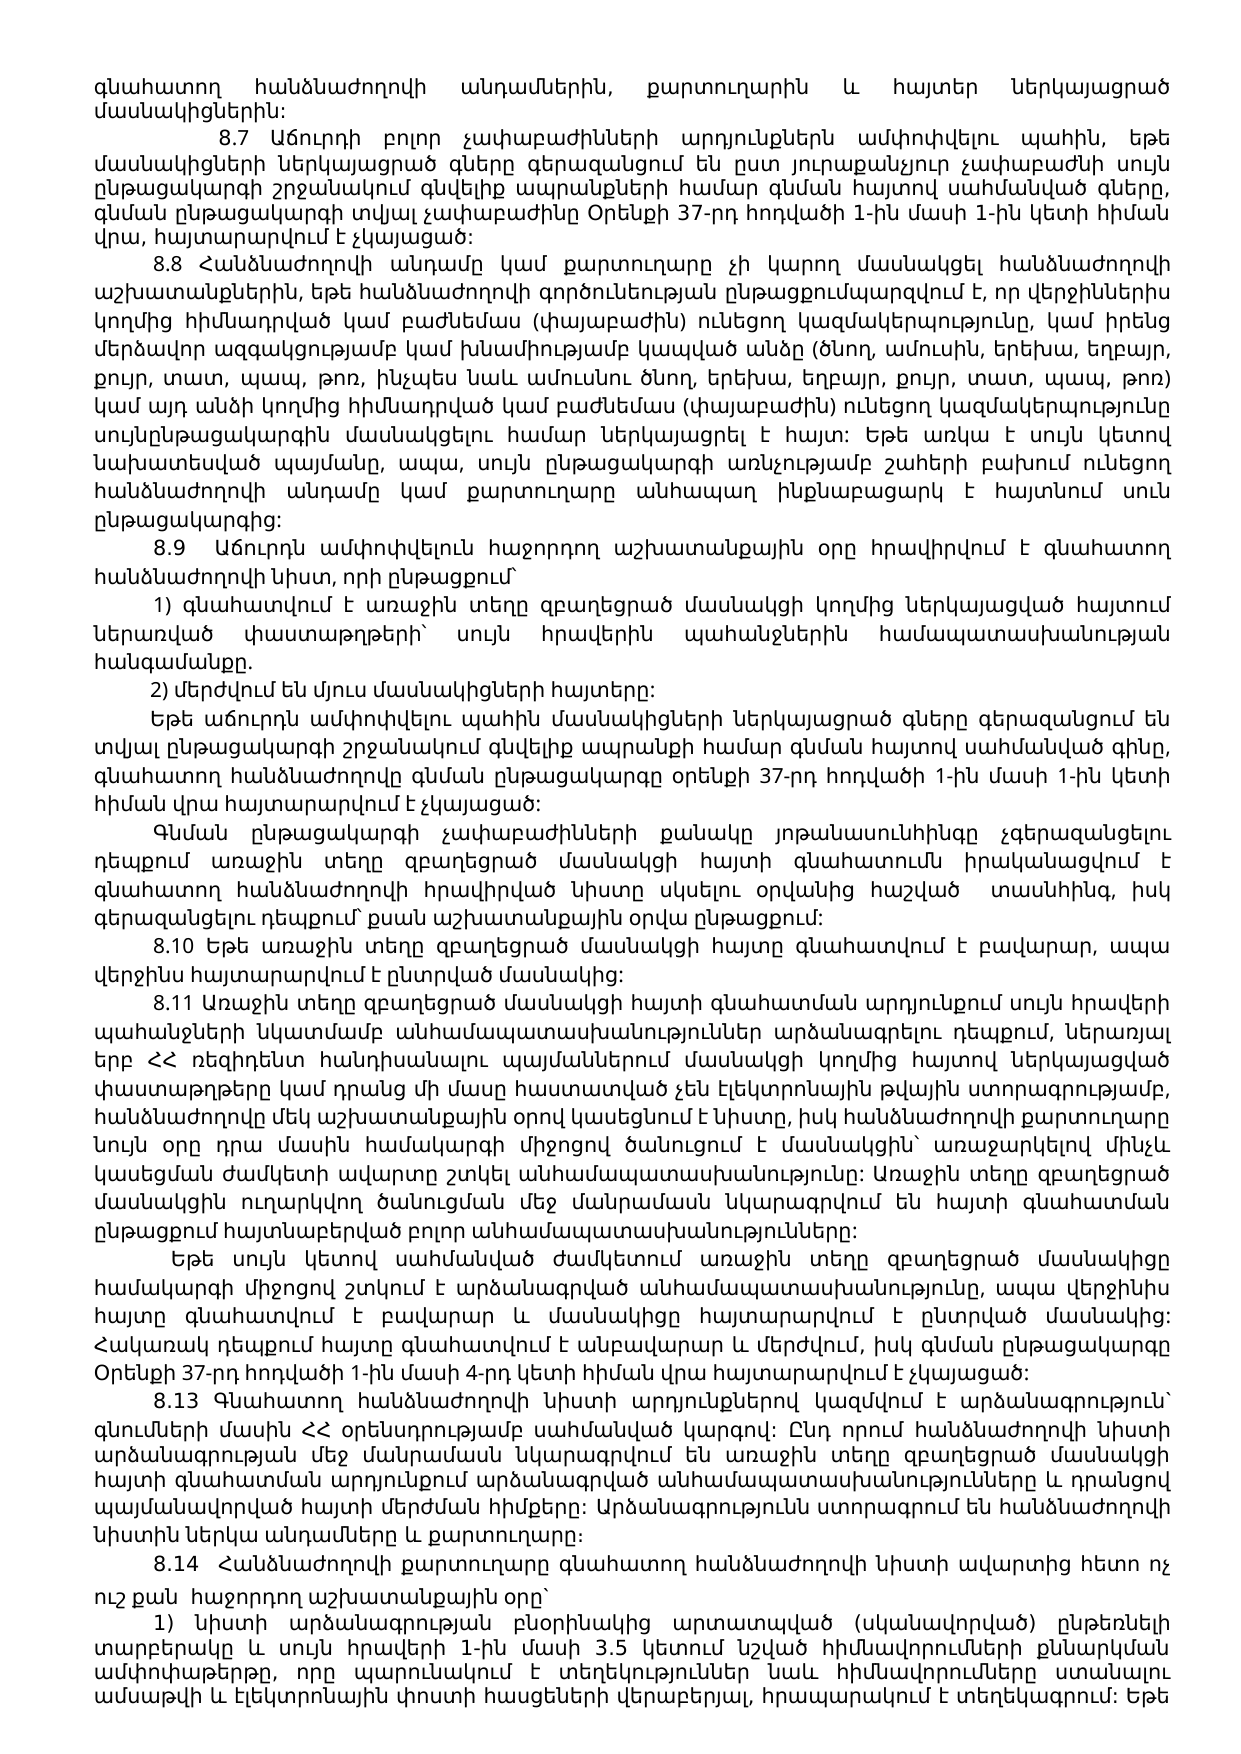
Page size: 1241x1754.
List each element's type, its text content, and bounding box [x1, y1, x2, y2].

text 8.7 Աճուրդի բոլոր չափաբաժինների արդյունքներն ամփոփվելու պահին, եթե մասնակիցների ներկայացրած գները գերազանցում են ըստ յուրաքանչյուր չափաբաժնի սույն ընթացակարգի շրջանակում գնվելիք ապրանքների համար գնման հայտով սահմանված գները, գնման ընթացակարգի տվյալ չափաբաժինը Օրենքի 37-րդ հոդվածի 1-ին մասի 1-ին կետի հիման վրա, հայտարարվում է չկայացած: [94, 123, 1171, 249]
text 8.10 Եթե առաջին տեղը զբաղեցրած մասնակցի հայտը գնահատվում է բավարար, ապա վերջինս հայտարարվում է ընտրված մասնակից: [94, 932, 1171, 988]
text Եթե աճուրդն ամփոփվելու պահին մասնակիցների ներկայացրած գները գերազանցում են տվյալ ընթացակարգի շրջանակում գնվելիք ապրանքի համար գնման հայտով սահմանված գինը, գնահատող հանձնաժողովը գնման ընթացակարգը օրենքի 37-րդ հոդվածի 1-ին մասի 1-ին կետի հիման վրա հայտարարվում է չկայացած: [94, 704, 1171, 818]
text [94, 1611, 1171, 1708]
text 8.8 Հանձնաժողովի անդամը կամ քարտուղարը չի կարող մասնակցել հանձնաժողովի աշխատանքներին, եթե հանձնաժողովի գործունեության ընթացքումպարզվում է, որ վերջիններիս կողմից հիմնադրված կամ բաժնեմաս (փայաբաժին) ունեցող կազմակերպությունը, կամ իրենց մերձավոր ազգակցությամբ կամ խնամիությամբ կապված անձը (ծնող, ամուսին, երեխա, եղբայր, քույր, տատ, պապ, թոռ, ինչպես նաև ամուսնու ծնող, երեխա, եղբայր, քույր, տատ, պապ, թոռ) կամ այդ անձի կողմից հիմնադրված կամ բաժնեմաս (փայաբաժին) ունեցող կազմակերպությունը սույնընթացակարգին մասնակցելու համար ներկայացրել է հայտ: Եթե առկա է սույն կետով նախատեսված պայմանը, ապա, սույն ընթացակարգի առնչությամբ շահերի բախում ունեցող հանձնաժողովի անդամը կամ քարտուղարը անհապաղ ինքնաբացարկ է հայտնում սուն ընթացակարգից: [94, 249, 1171, 533]
text 1) գնահատվում է առաջին տեղը զբաղեցրած մասնակցի կողմից ներկայացված հայտում ներառված փաստաթղթերի՝ սույն հրավերին պահանջներին համապատասխանության հանգամանքը. [94, 590, 1171, 676]
text 8.9 Աճուրդն ամփոփվելուն հաջորդող աշխատանքային օրը հրավիրվում է գնահատող հանձնաժողովի նիստ, որի ընթացքում՝ [94, 533, 1171, 590]
text 8.11 Առաջին տեղը զբաղեցրած մասնակցի հայտի գնահատման արդյունքում սույն հրավերի պահանջների նկատմամբ անհամապատասխանություններ արձանագրելու դեպքում, ներառյալ երբ ՀՀ ռեզիդենտ հանդիսանալու պայմաններում մասնակցի կողմից հայտով ներկայացված փաստաթղթերը կամ դրանց մի մասը հաստատված չեն էլեկտրոնային թվային ստորագրությամբ, հանձնաժողովը մեկ աշխատանքային օրով կասեցնում է նիստը, իսկ հանձնաժողովի քարտուղարը նույն օրը դրա մասին համակարգի միջոցով ծանուցում է մասնակցին՝ առաջարկելով մինչև կասեցման ժամկետի ավարտը շտկել անհամապատասխանությունը: Առաջին տեղը զբաղեցրած մասնակցին ուղարկվող ծանուցման մեջ մանրամասն նկարագրվում են հայտի գնահատման ընթացքում հայտնաբերված բոլոր անհամապատասխանությունները: [94, 988, 1171, 1244]
text 2) մերժվում են մյուս մասնակիցների հայտերը: [94, 676, 1171, 704]
text Եթե սույն կետով սահմանված ժամկետում առաջին տեղը զբաղեցրած մասնակիցը համակարգի միջոցով շտկում է արձանագրված անհամապատասխանությունը, ապա վերջինիս հայտը գնահատվում է բավարար և մասնակիցը հայտարարվում է ընտրված մասնակից: Հակառակ դեպքում հայտը գնահատվում է անբավարար և մերժվում, իսկ գնման ընթացակարգը Օրենքի 37-րդ հոդվածի 1-ին մասի 4-րդ կետի հիման վրա հայտարարվում է չկայացած: [94, 1244, 1171, 1387]
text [94, 75, 1171, 123]
text 8.13 Գնահատող հանձնաժողովի նիստի արդյունքներով կազմվում է արձանագրություն` գնումների մասին ՀՀ օրենսդրությամբ սահմանված կարգով: Ընդ որում հանձնաժողովի նիստի արձանագրության մեջ մանրամասն նկարագրվում են առաջին տեղը զբաղեցրած մասնակցի հայտի գնահատման արդյունքում արձանագրված անհամապատասխանությունները և դրանցով պայմանավորված հայտի մերժման հիմքերը: Արձանագրությունն ստորագրում են հանձնաժողովի նիստին ներկա անդամները և քարտուղարը։ [94, 1387, 1171, 1549]
text Գնման ընթացակարգի չափաբաժինների քանակը յոթանասունհինգը չգերազանցելու դեպքում առաջին տեղը զբաղեցրած մասնակցի հայտի գնահատումն իրականացվում է գնահատող հանձնաժողովի հրավիրված նիստը սկսելու օրվանից հաշված տասնհինգ, իսկ գերազանցելու դեպքում՝ քսան աշխատանքային օրվա ընթացքում: [94, 818, 1171, 932]
text 8.14 Հանձնաժողովի քարտուղարը գնահատող հանձնաժողովի նիստի ավարտից հետո ոչ ուշ քան հաջորդող աշխատանքային օրը` [94, 1549, 1171, 1611]
